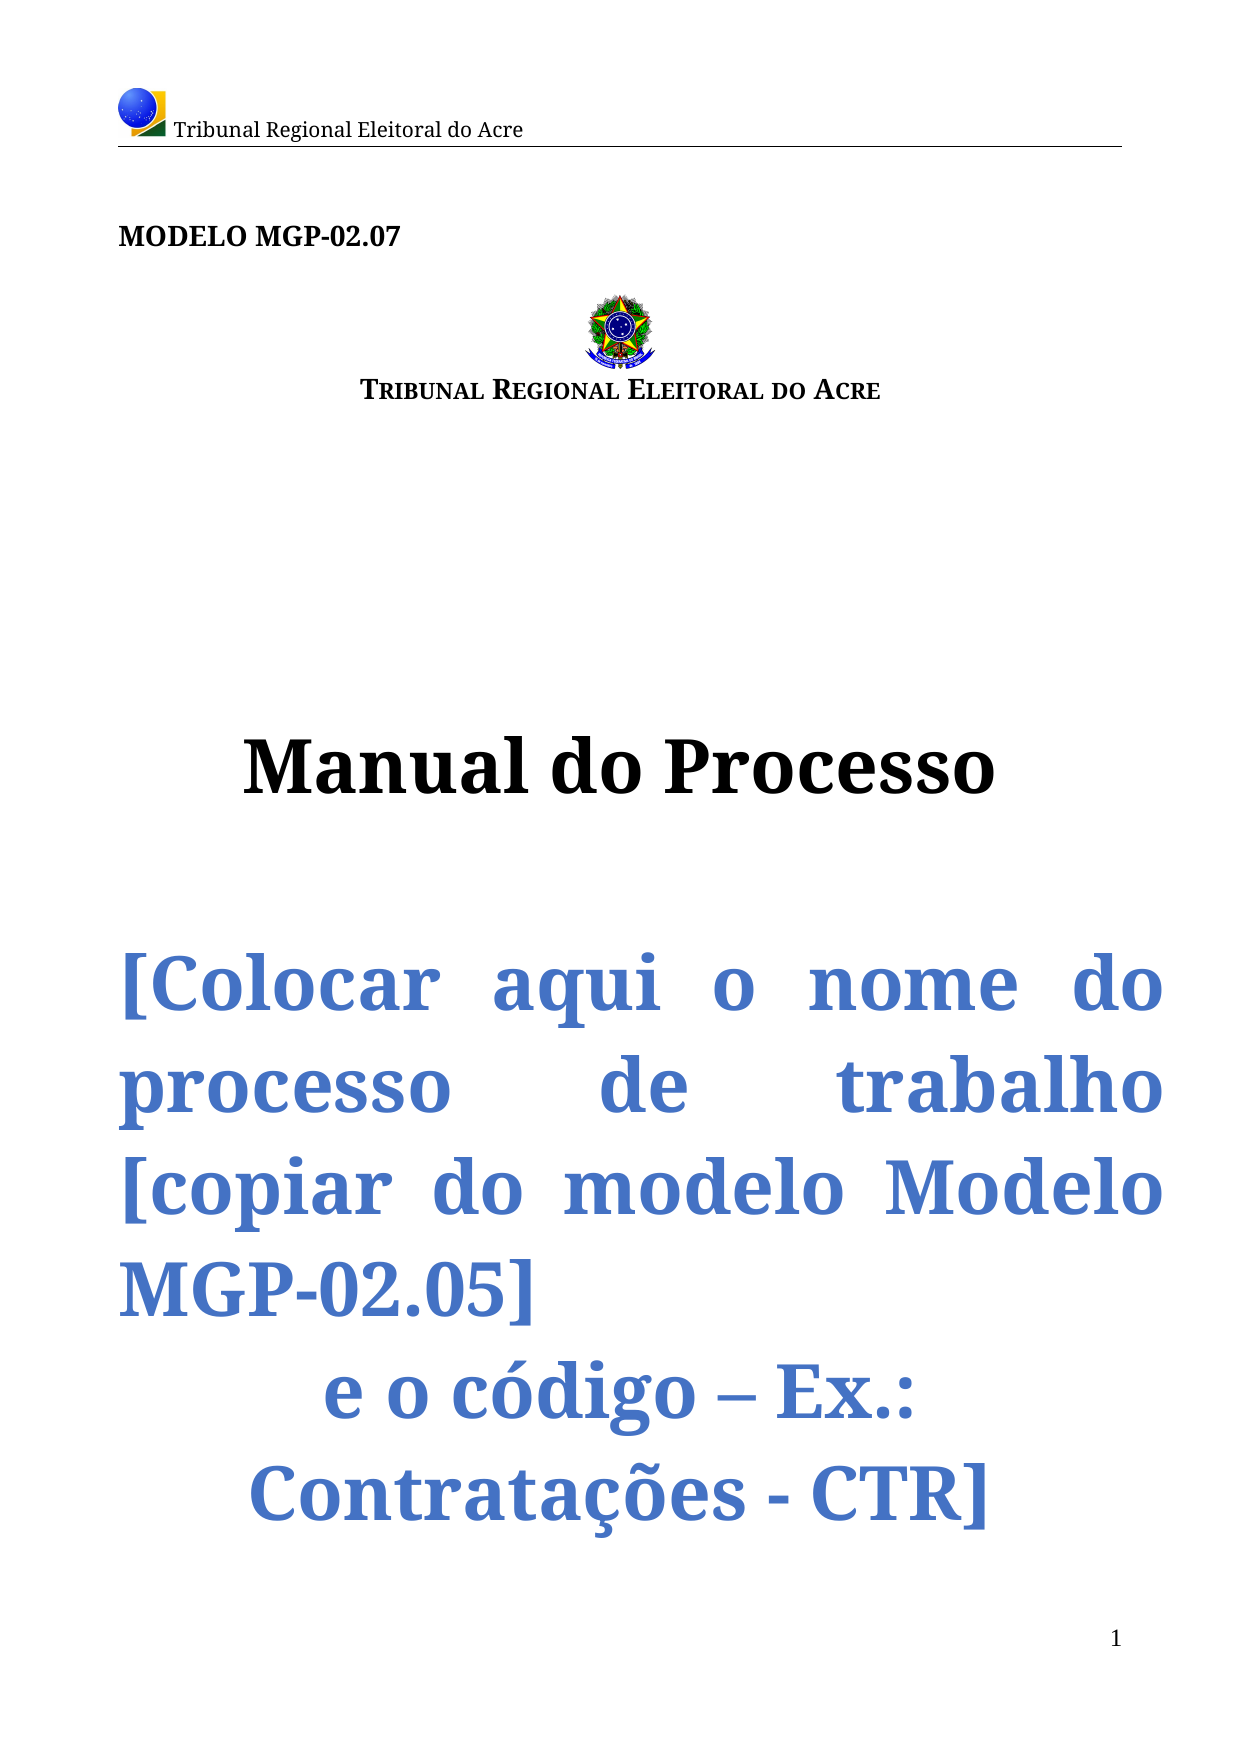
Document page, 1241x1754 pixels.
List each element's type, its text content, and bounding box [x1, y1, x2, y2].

text e o código – Ex.: Contratações - CTR] [118, 1338, 1122, 1543]
picture [584, 293, 656, 370]
text MODELO MGP-02.07 [118, 217, 1166, 255]
text Tribunal Regional Eleitoral do Acre [118, 369, 1122, 408]
text [Colocar aqui o nome do processo de trabalho [copiar do modelo Modelo MGP-02.05] [118, 930, 1166, 1338]
picture [118, 88, 167, 138]
text Manual do Processo [118, 713, 1122, 815]
